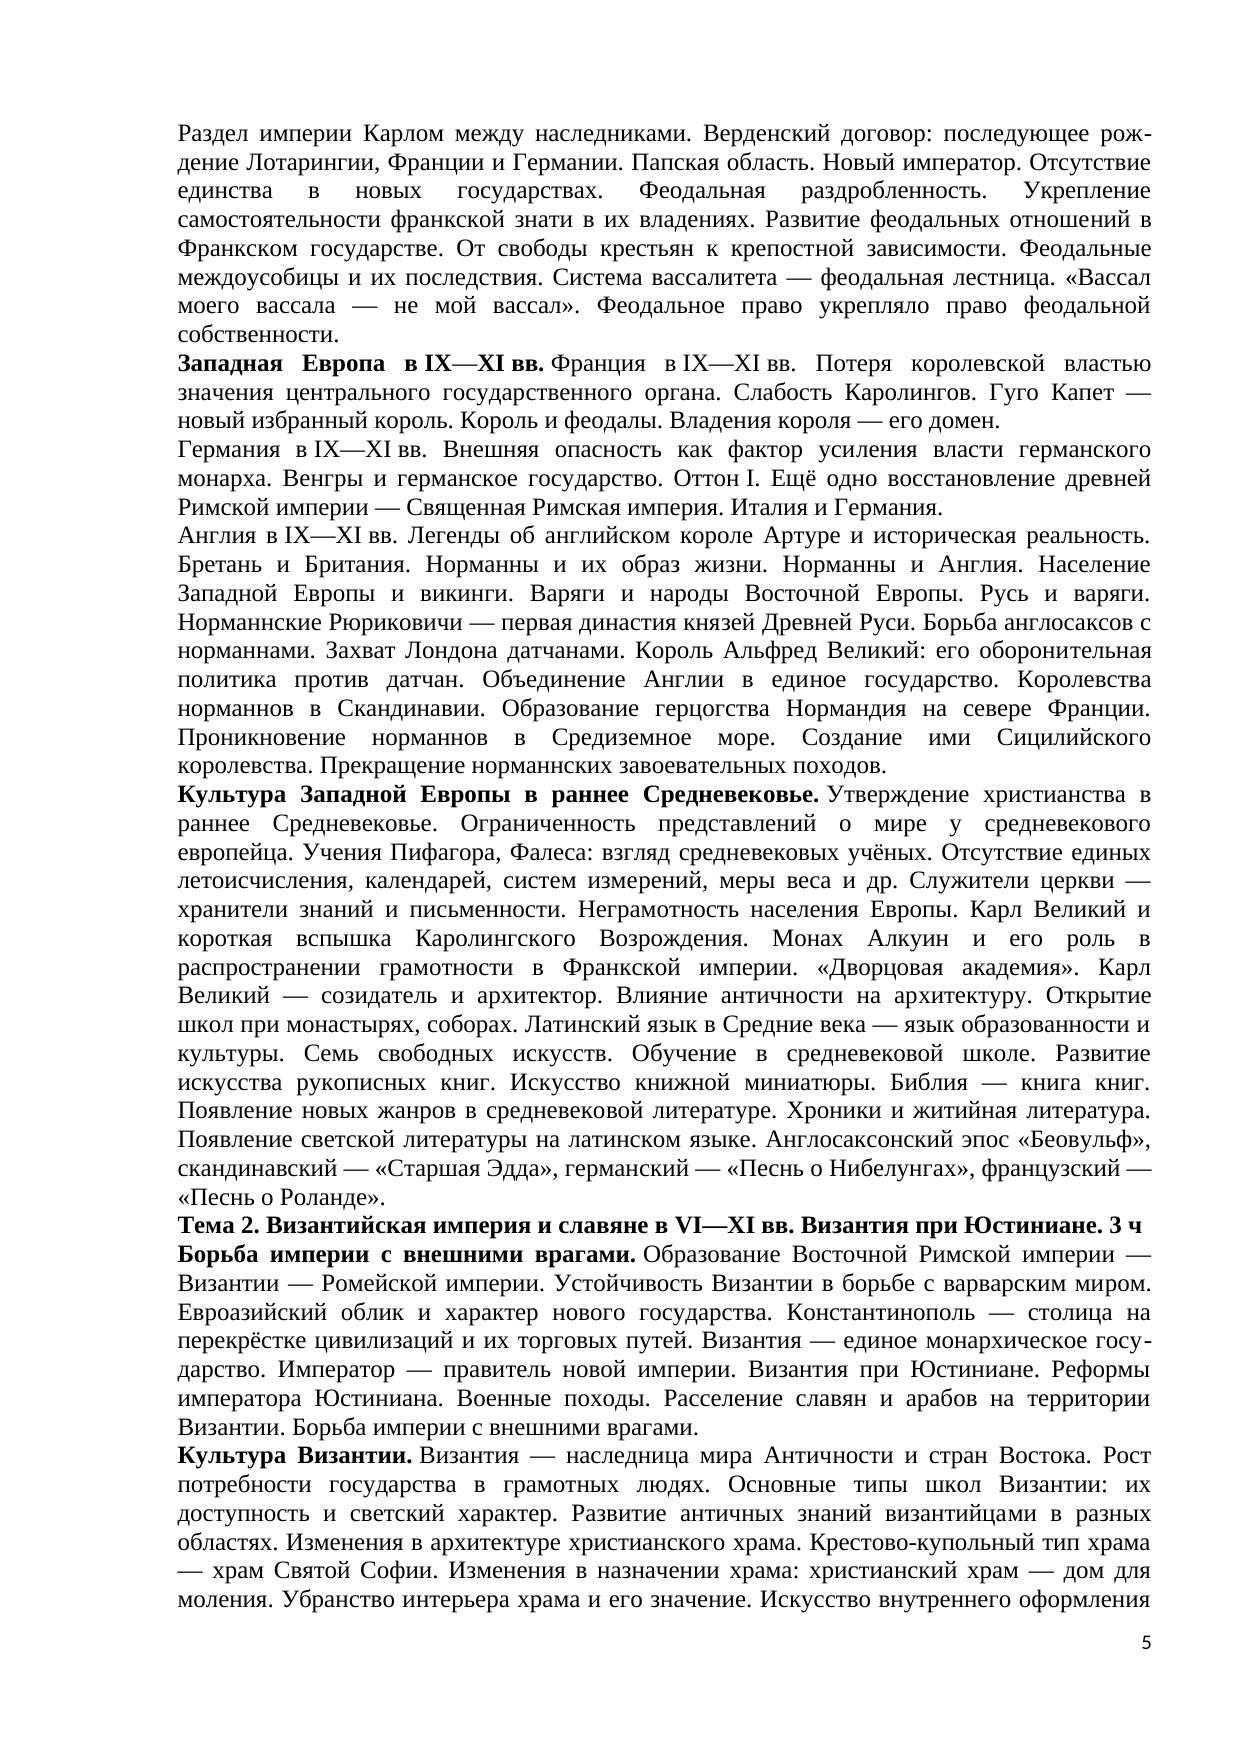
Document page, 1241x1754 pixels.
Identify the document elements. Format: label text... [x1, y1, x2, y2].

text Борьба империи с внешними врагами. Образование Восточной Римской империи — Византии — Ромейской империи. Устойчивость Византии в борьбе с варварским миром. Евроазийский облик и характер нового государства. Константинополь — столица на перекрёстке цивилизаций и их торговых путей. Византия — единое монархическое государство. Император — правитель новой империи. Византия при Юстиниане. Реформы императора Юстиниана. Военные походы. Расселение славян и арабов на территории Византии. Борьба империи с внешними врагами. [177, 1239, 1152, 1441]
text Германия в IX—XI вв. Внешняя опасность как фактор усиления власти германского монарха. Венгры и германское государство. Оттон I. Ещё одно восстановление древней Римской империи — Священная Римская империя. Италия и Германия. [177, 434, 1152, 521]
text Культура Западной Европы в раннее Средневековье. Утверждение христианства в раннее Средневековье. Ограниченность представлений о мире у средневекового европейца. Учения Пифагора, Фалеса: взгляд средневековых учёных. Отсутствие единых летоисчисления, календарей, систем измерений, меры веса и др. Служители церкви — хранители знаний и письменности. Неграмотность населения Европы. Карл Великий и короткая вспышка Каролингского Возрождения. Монах Алкуин и его роль в распространении грамотности в Франкской империи. «Дворцовая академия». Карл Великий — созидатель и архитектор. Влияние античности на архитектуру. Открытие школ при монастырях, соборах. Латинский язык в Средние века — язык образованности и культуры. Семь свободных искусств. Обучение в средневековой школе. Развитие искусства рукописных книг. Искусство книжной миниатюры. Библия — книга книг. Появление новых жанров в средневековой литературе. Хроники и житийная литература. Появление светской литературы на латинском языке. Англосаксонский эпос «Беовульф», скандинавский — «Старшая Эдда», германский — «Песнь о Нибелунгах», французский — «Песнь о Роланде». [177, 779, 1152, 1211]
text Тема 2. Византийская империя и славяне в VI—XI вв. Византия при Юстиниане. 3 ч [177, 1211, 1152, 1239]
text Западная Европа в IX—XI вв. Франция в IX—XI вв. Потеря королевской властью значения центрального государственного органа. Слабость Каролингов. Гуго Капет — новый избранный король. Король и феодалы. Владения короля — его домен. [177, 348, 1152, 434]
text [177, 1441, 1152, 1613]
text Англия в IX—XI вв. Легенды об английском короле Артуре и историческая реальность. Бретань и Британия. Норманны и их образ жизни. Норманны и Англия. Население Западной Европы и викинги. Варяги и народы Восточной Европы. Русь и варяги. Норманнские Рюриковичи — первая династия князей Древней Руси. Борьба англосаксов с норманнами. Захват Лондона датчанами. Король Альфред Великий: его оборонительная политика против датчан. Объединение Англии в единое государство. Королевства норманнов в Скандинавии. Образование герцогства Нормандия на севере Франции. Проникновение норманнов в Средиземное море. Создание ими Сицилийского королевства. Прекращение норманнских завоевательных походов. [177, 521, 1152, 779]
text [177, 118, 1152, 348]
